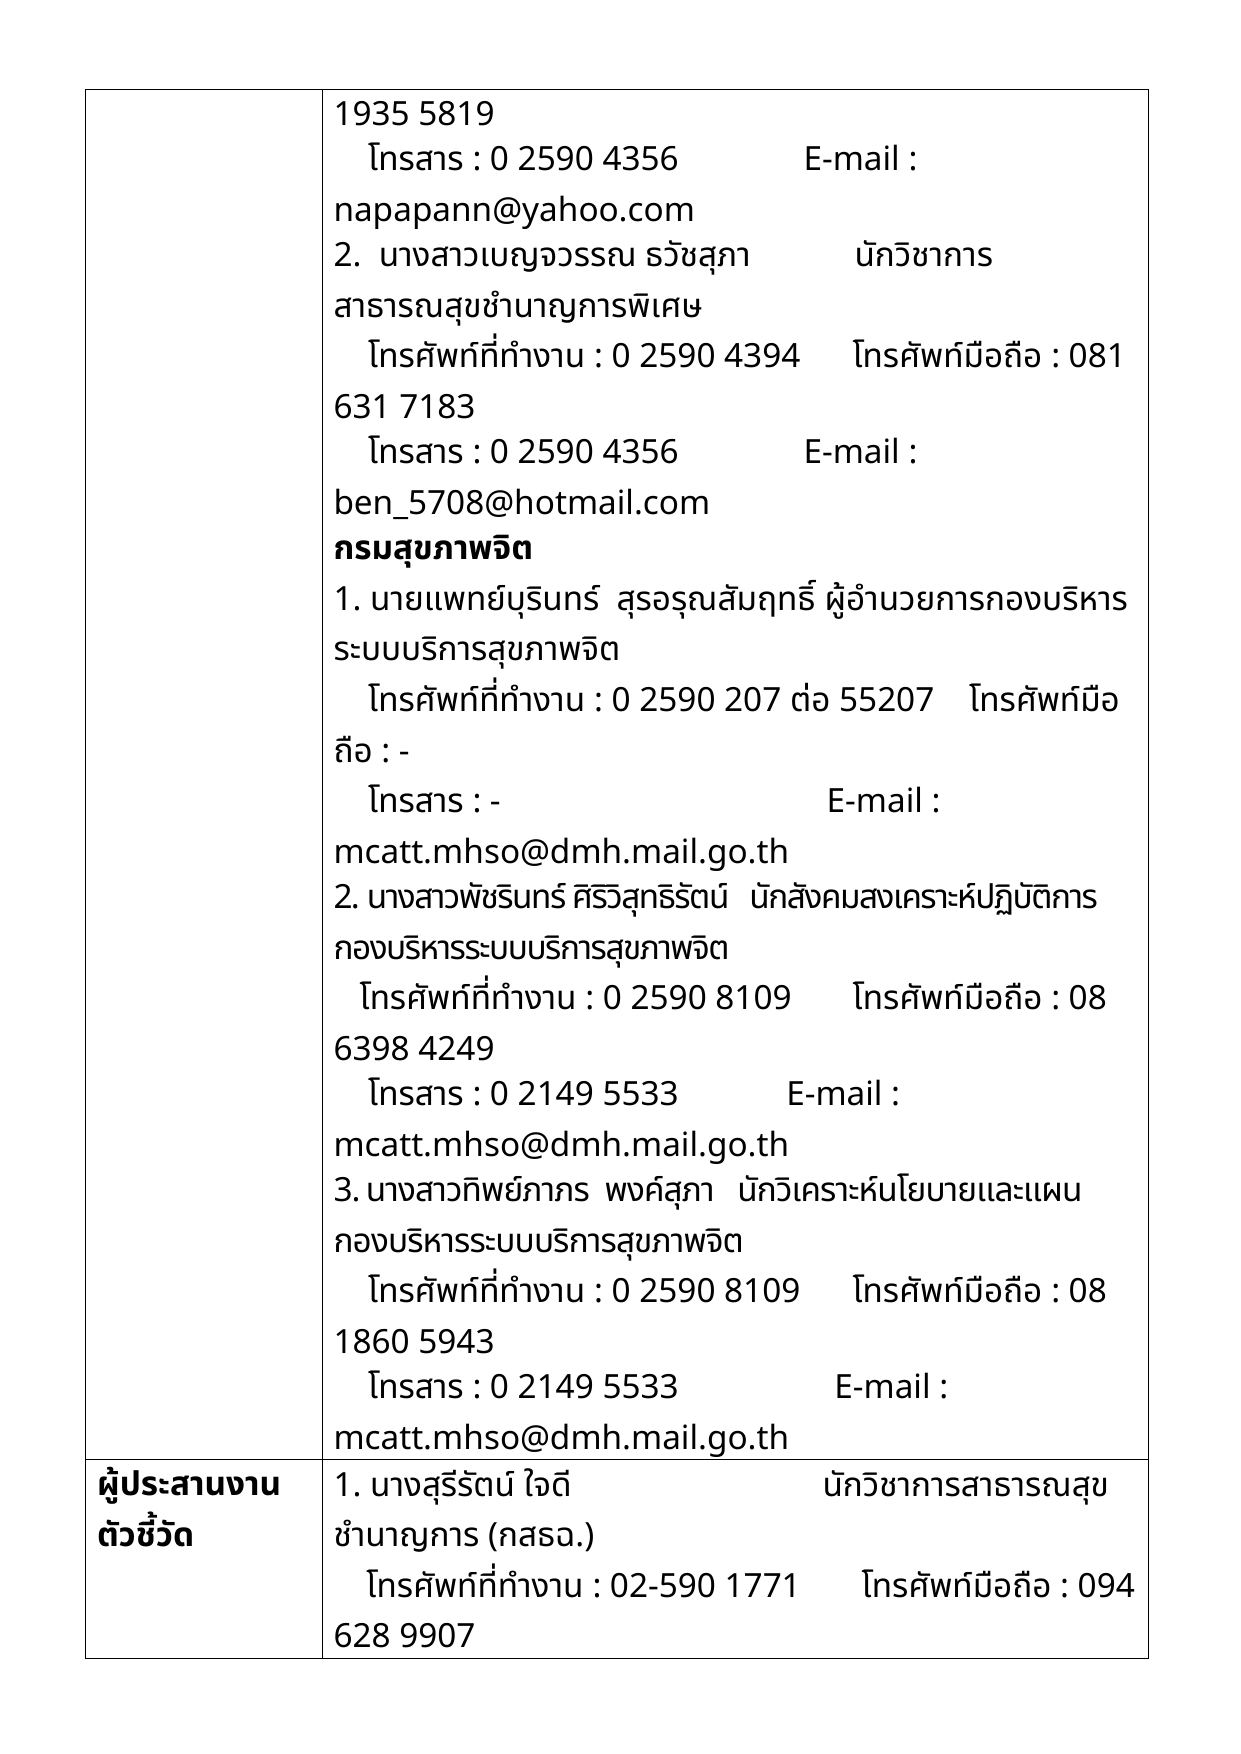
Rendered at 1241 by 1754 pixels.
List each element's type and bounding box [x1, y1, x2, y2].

table_cell [86, 90, 322, 1459]
table_cell [323, 90, 1148, 1459]
table_cell [86, 1460, 322, 1658]
table_cell [323, 1460, 1148, 1658]
